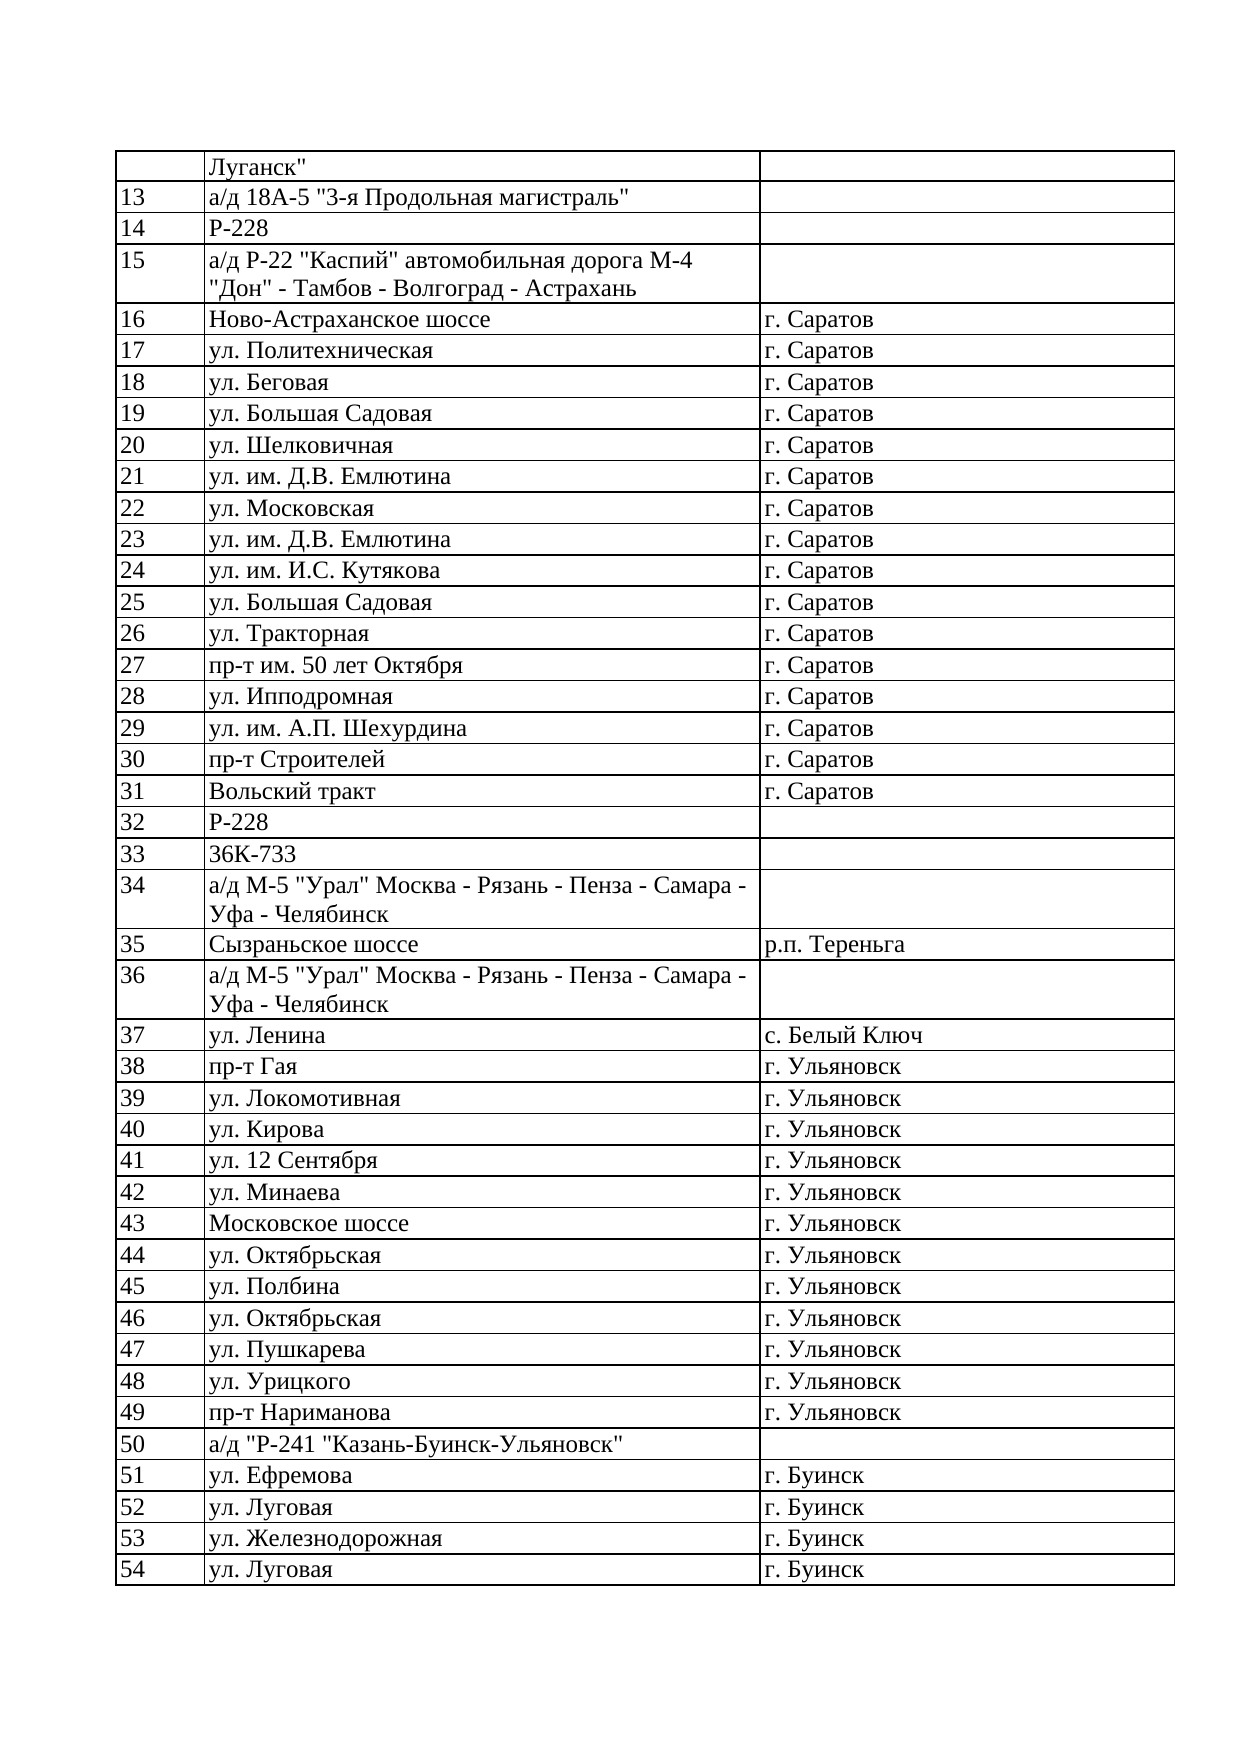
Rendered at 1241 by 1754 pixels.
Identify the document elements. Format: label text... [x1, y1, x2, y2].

table_cell [761, 870, 1174, 928]
table_cell 36К-733 [205, 839, 759, 868]
table_cell ул. 12 Сентября [205, 1146, 759, 1175]
table_cell [761, 961, 1174, 1018]
table_cell Р-228 [205, 213, 759, 243]
table_cell р.п. Тереньга [761, 929, 1174, 959]
table_cell а/д Р-22 "Каспий" автомобильная дорога М-4 "Дон" - Тамбов - Волгоград - Астрахань [205, 245, 759, 302]
table_cell 30 [117, 744, 204, 774]
table_cell [761, 152, 1174, 180]
table_cell г. Ульяновск [761, 1114, 1174, 1144]
table_cell ул. Ленина [205, 1020, 759, 1049]
table_cell пр-т Нариманова [205, 1397, 759, 1427]
table_cell г. Ульяновск [761, 1177, 1174, 1207]
table_cell ул. Ипподромная [205, 681, 759, 711]
table_cell г. Ульяновск [761, 1208, 1174, 1238]
table_cell г. Ульяновск [761, 1271, 1174, 1301]
table_cell 33 [117, 839, 204, 868]
table_cell г. Саратов [761, 618, 1174, 648]
table_cell Р-228 [205, 807, 759, 837]
table_cell 21 [117, 461, 204, 491]
table_cell ул. Московская [205, 493, 759, 522]
table_cell 26 [117, 618, 204, 648]
table_cell ул. им. И.С. Кутякова [205, 556, 759, 585]
table_cell г. Саратов [761, 681, 1174, 711]
table_cell ул. Железнодорожная [205, 1523, 759, 1553]
table_cell ул. им. Д.В. Емлютина [205, 461, 759, 491]
table_cell [761, 213, 1174, 243]
table_cell 38 [117, 1051, 204, 1081]
table_cell ул. Политехническая [205, 335, 759, 365]
table_cell ул. Кирова [205, 1114, 759, 1144]
table_cell а/д М-5 "Урал" Москва - Рязань - Пенза - Самара - Уфа - Челябинск [205, 961, 759, 1018]
table_cell г. Буинск [761, 1555, 1174, 1584]
table_cell ул. им. Д.В. Емлютина [205, 524, 759, 554]
table_cell 45 [117, 1271, 204, 1301]
table_cell 25 [117, 587, 204, 617]
table_cell ул. Пушкарева [205, 1334, 759, 1364]
table_cell ул. Беговая [205, 367, 759, 397]
table_cell [761, 245, 1174, 302]
table_cell г. Саратов [761, 430, 1174, 459]
table_cell 44 [117, 1240, 204, 1270]
table_cell Московское шоссе [205, 1208, 759, 1238]
table_cell [761, 1429, 1174, 1458]
table_cell 17 [117, 335, 204, 365]
table_cell 54 [117, 1555, 204, 1584]
table_cell г. Буинск [761, 1492, 1174, 1521]
table_cell г. Саратов [761, 744, 1174, 774]
table_cell ул. Большая Садовая [205, 398, 759, 428]
table_cell 48 [117, 1366, 204, 1396]
table_cell Ново-Астраханское шоссе [205, 304, 759, 334]
table_cell ул. Локомотивная [205, 1083, 759, 1112]
table_cell пр-т им. 50 лет Октября [205, 650, 759, 680]
table_cell г. Саратов [761, 335, 1174, 365]
table_cell 20 [117, 430, 204, 459]
table_cell 39 [117, 1083, 204, 1112]
table_cell пр-т Строителей [205, 744, 759, 774]
table_cell 43 [117, 1208, 204, 1238]
table_cell г. Саратов [761, 587, 1174, 617]
table_cell 28 [117, 681, 204, 711]
table_cell 32 [117, 807, 204, 837]
table_cell г. Буинск [761, 1460, 1174, 1490]
table_cell г. Саратов [761, 304, 1174, 334]
table_cell 29 [117, 713, 204, 743]
table_cell а/д 18А-5 "3-я Продольная магистраль" [205, 182, 759, 212]
table_cell г. Ульяновск [761, 1303, 1174, 1333]
table_cell ул. Минаева [205, 1177, 759, 1207]
table_cell [761, 839, 1174, 868]
table_cell г. Саратов [761, 398, 1174, 428]
table_cell 52 [117, 1492, 204, 1521]
table_cell г. Ульяновск [761, 1083, 1174, 1112]
table_cell г. Ульяновск [761, 1334, 1174, 1364]
table_cell [761, 807, 1174, 837]
table_cell 46 [117, 1303, 204, 1333]
table_cell 50 [117, 1429, 204, 1458]
table_cell ул. Октябрьская [205, 1303, 759, 1333]
table_cell г. Буинск [761, 1523, 1174, 1553]
table_cell Вольский тракт [205, 776, 759, 806]
table_cell ул. Урицкого [205, 1366, 759, 1396]
table_cell 40 [117, 1114, 204, 1144]
table_cell 51 [117, 1460, 204, 1490]
table_cell 18 [117, 367, 204, 397]
table_cell г. Ульяновск [761, 1146, 1174, 1175]
table_cell 12 [117, 152, 204, 180]
table_cell 49 [117, 1397, 204, 1427]
table_cell 42 [117, 1177, 204, 1207]
table_cell пр-т Гая [205, 1051, 759, 1081]
table_cell ул. Ефремова [205, 1460, 759, 1490]
table_cell ул. Тракторная [205, 618, 759, 648]
table_cell 24 [117, 556, 204, 585]
table_cell 34 [117, 870, 204, 928]
table_cell г. Саратов [761, 556, 1174, 585]
table_cell г. Ульяновск [761, 1366, 1174, 1396]
table_cell 15 [117, 245, 204, 302]
table_cell г. Ульяновск [761, 1051, 1174, 1081]
table_cell г. Саратов [761, 776, 1174, 806]
table_cell г. Ульяновск [761, 1240, 1174, 1270]
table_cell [205, 152, 759, 180]
table_cell г. Саратов [761, 713, 1174, 743]
table_cell Сызраньское шоссе [205, 929, 759, 959]
table_cell ул. Шелковичная [205, 430, 759, 459]
table_cell 36 [117, 961, 204, 1018]
table_cell 41 [117, 1146, 204, 1175]
table_cell 13 [117, 182, 204, 212]
table_cell 37 [117, 1020, 204, 1049]
table_cell с. Белый Ключ [761, 1020, 1174, 1049]
table_cell а/д М-5 "Урал" Москва - Рязань - Пенза - Самара - Уфа - Челябинск [205, 870, 759, 928]
table_cell ул. Большая Садовая [205, 587, 759, 617]
table_cell ул. Полбина [205, 1271, 759, 1301]
table_cell 53 [117, 1523, 204, 1553]
table_cell а/д "Р-241 "Казань-Буинск-Ульяновск" [205, 1429, 759, 1458]
table_cell 47 [117, 1334, 204, 1364]
table_cell 31 [117, 776, 204, 806]
table_cell г. Ульяновск [761, 1397, 1174, 1427]
table_cell 19 [117, 398, 204, 428]
table_cell г. Саратов [761, 524, 1174, 554]
table_cell г. Саратов [761, 367, 1174, 397]
table_cell ул. Луговая [205, 1555, 759, 1584]
table_cell 14 [117, 213, 204, 243]
table_cell 23 [117, 524, 204, 554]
table_cell 22 [117, 493, 204, 522]
table_cell ул. Луговая [205, 1492, 759, 1521]
table_cell 16 [117, 304, 204, 334]
table_cell [761, 182, 1174, 212]
table_cell ул. им. А.П. Шехурдина [205, 713, 759, 743]
table_cell г. Саратов [761, 650, 1174, 680]
table_cell г. Саратов [761, 493, 1174, 522]
table_cell г. Саратов [761, 461, 1174, 491]
table_cell 35 [117, 929, 204, 959]
table_cell ул. Октябрьская [205, 1240, 759, 1270]
table_cell 27 [117, 650, 204, 680]
